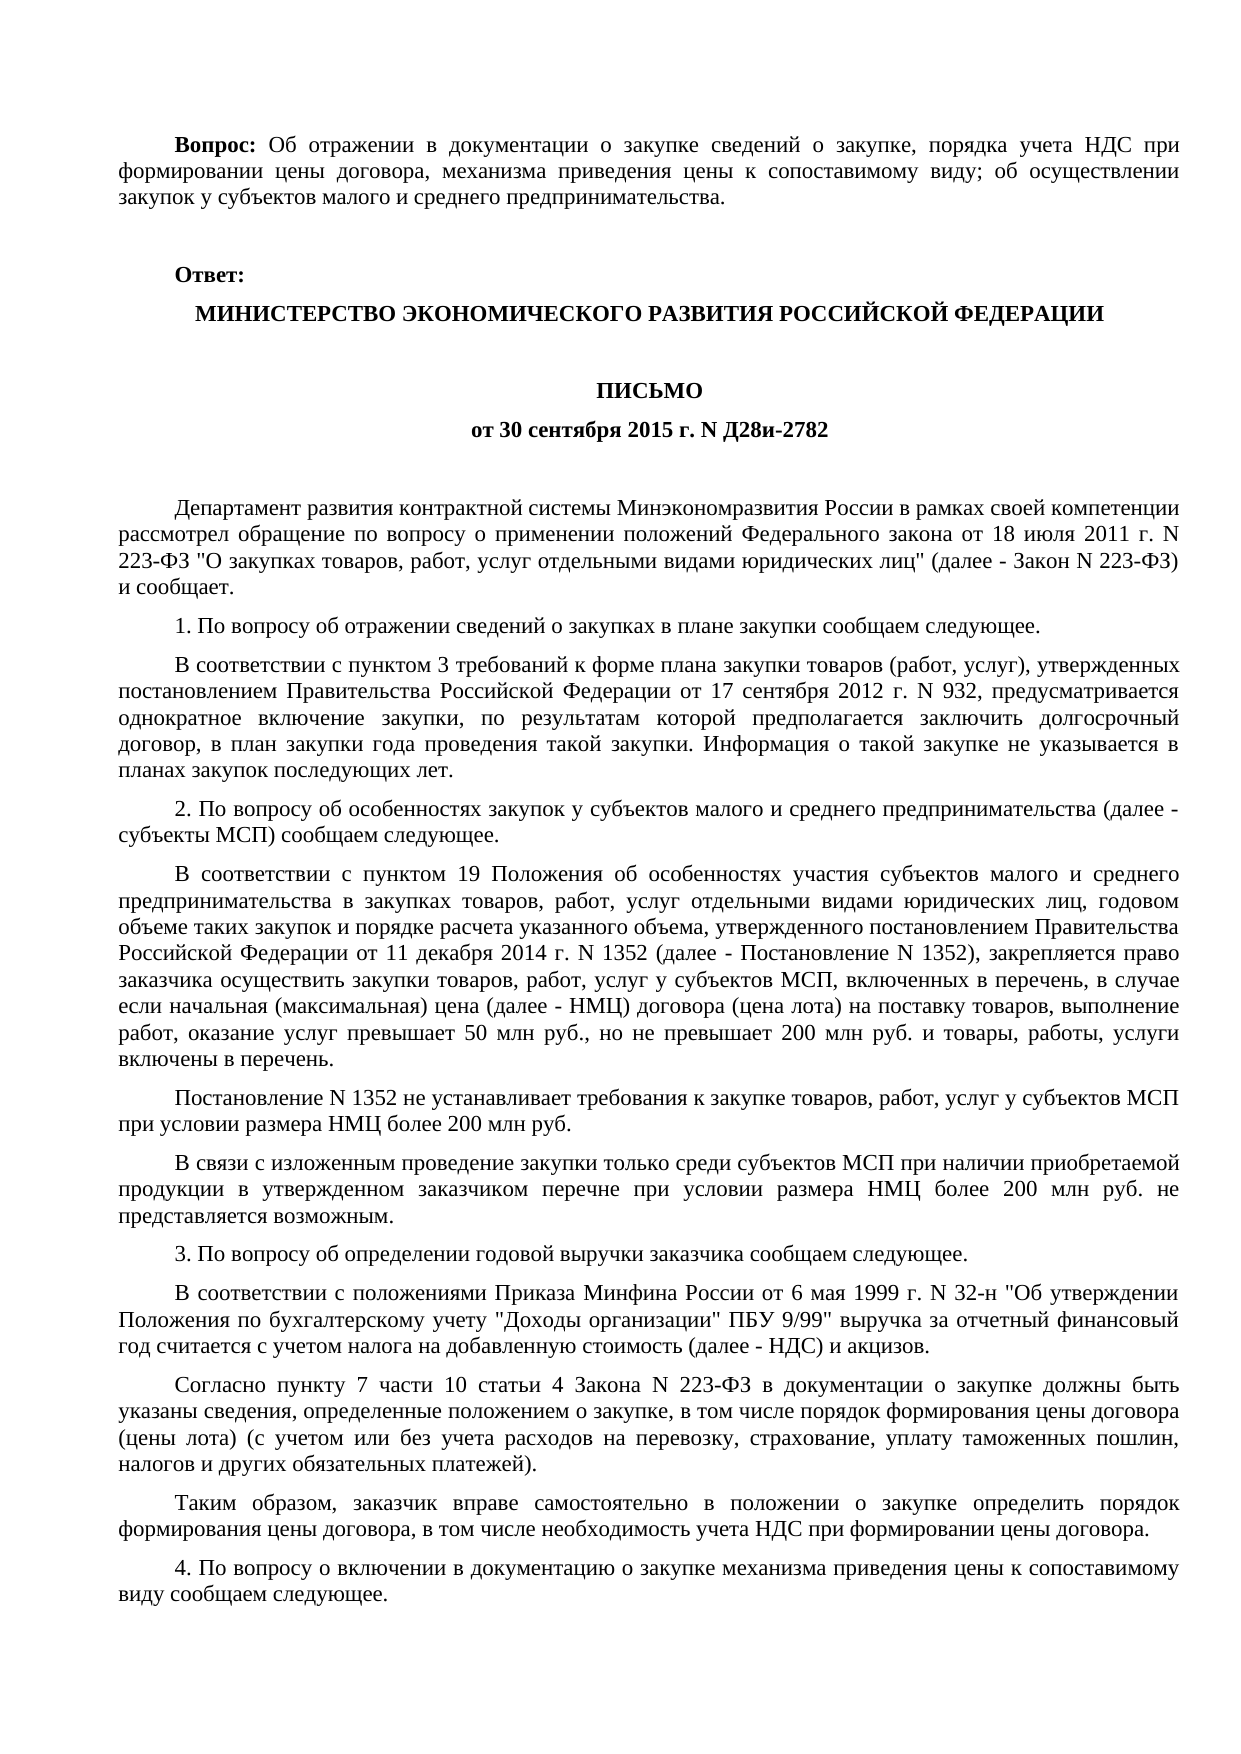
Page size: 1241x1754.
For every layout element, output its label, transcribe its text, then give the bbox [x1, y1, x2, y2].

text Постановление N 1352 не устанавливает требования к закупке товаров, работ, услуг у субъектов МСП при условии размера НМЦ более 200 млн руб. [118, 1084, 1181, 1136]
text 1. По вопросу об отражении сведений о закупках в плане закупки сообщаем следующее. [118, 612, 1181, 638]
text В соответствии с пунктом 3 требований к форме плана закупки товаров (работ, услуг), утвержденных постановлением Правительства Российской Федерации от 17 сентября 2012 г. N 932, предусматривается однократное включение закупки, по результатам которой предполагается заключить долгосрочный договор, в план закупки года проведения такой закупки. Информация о такой закупке не указывается в планах закупок последующих лет. [118, 651, 1181, 783]
text В соответствии с пунктом 19 Положения об особенностях участия субъектов малого и среднего предпринимательства в закупках товаров, работ, услуг отдельными видами юридических лиц, годовом объеме таких закупок и порядке расчета указанного объема, утвержденного постановлением Правительства Российской Федерации от 11 декабря 2014 г. N 1352 (далее - Постановление N 1352), закрепляется право заказчика осуществить закупки товаров, работ, услуг у субъектов МСП, включенных в перечень, в случае если начальная (максимальная) цена (далее - НМЦ) договора (цена лота) на поставку товаров, выполнение работ, оказание услуг превышает 50 млн руб., но не превышает 200 млн руб. и товары, работы, услуги включены в перечень. [118, 860, 1181, 1071]
text Таким образом, заказчик вправе самостоятельно в положении о закупке определить порядок формирования цены договора, в том числе необходимость учета НДС при формировании цены договора. [118, 1489, 1181, 1542]
text Ответ: [118, 261, 1181, 287]
text Вопрос: Об отражении в документации о закупке сведений о закупке, порядка учета НДС при формировании цены договора, механизма приведения цены к сопоставимому виду; об осуществлении закупок у субъектов малого и среднего предпринимательства. [118, 131, 1181, 210]
text Согласно пункту 7 части 10 статьи 4 Закона N 223-ФЗ в документации о закупке должны быть указаны сведения, определенные положением о закупке, в том числе порядок формирования цены договора (цены лота) (с учетом или без учета расходов на перевозку, страхование, уплату таможенных пошлин, налогов и других обязательных платежей). [118, 1371, 1181, 1476]
text МИНИСТЕРСТВО ЭКОНОМИЧЕСКОГО РАЗВИТИЯ РОССИЙСКОЙ ФЕДЕРАЦИИ [118, 300, 1181, 326]
text Департамент развития контрактной системы Минэкономразвития России в рамках своей компетенции рассмотрел обращение по вопросу о применении положений Федерального закона от 18 июля 2011 г. N 223-ФЗ "О закупках товаров, работ, услуг отдельными видами юридических лиц" (далее - Закон N 223-ФЗ) и сообщает. [118, 494, 1181, 599]
text ПИСЬМО [118, 378, 1181, 404]
text 3. По вопросу об определении годовой выручки заказчика сообщаем следующее. [118, 1241, 1181, 1267]
text В связи с изложенным проведение закупки только среди субъектов МСП при наличии приобретаемой продукции в утвержденном заказчиком перечне при условии размера НМЦ более 200 млн руб. не представляется возможным. [118, 1149, 1181, 1228]
text 2. По вопросу об особенностях закупок у субъектов малого и среднего предпринимательства (далее - субъекты МСП) сообщаем следующее. [118, 795, 1181, 848]
text от 30 сентября 2015 г. N Д28и-2782 [118, 416, 1181, 443]
text В соответствии с положениями Приказа Минфина России от 6 мая 1999 г. N 32-н "Об утверждении Положения по бухгалтерскому учету "Доходы организации" ПБУ 9/99" выручка за отчетный финансовый год считается с учетом налога на добавленную стоимость (далее - НДС) и акцизов. [118, 1279, 1181, 1358]
text 4. По вопросу о включении в документацию о закупке механизма приведения цены к сопоставимому виду сообщаем следующее. [118, 1554, 1181, 1607]
